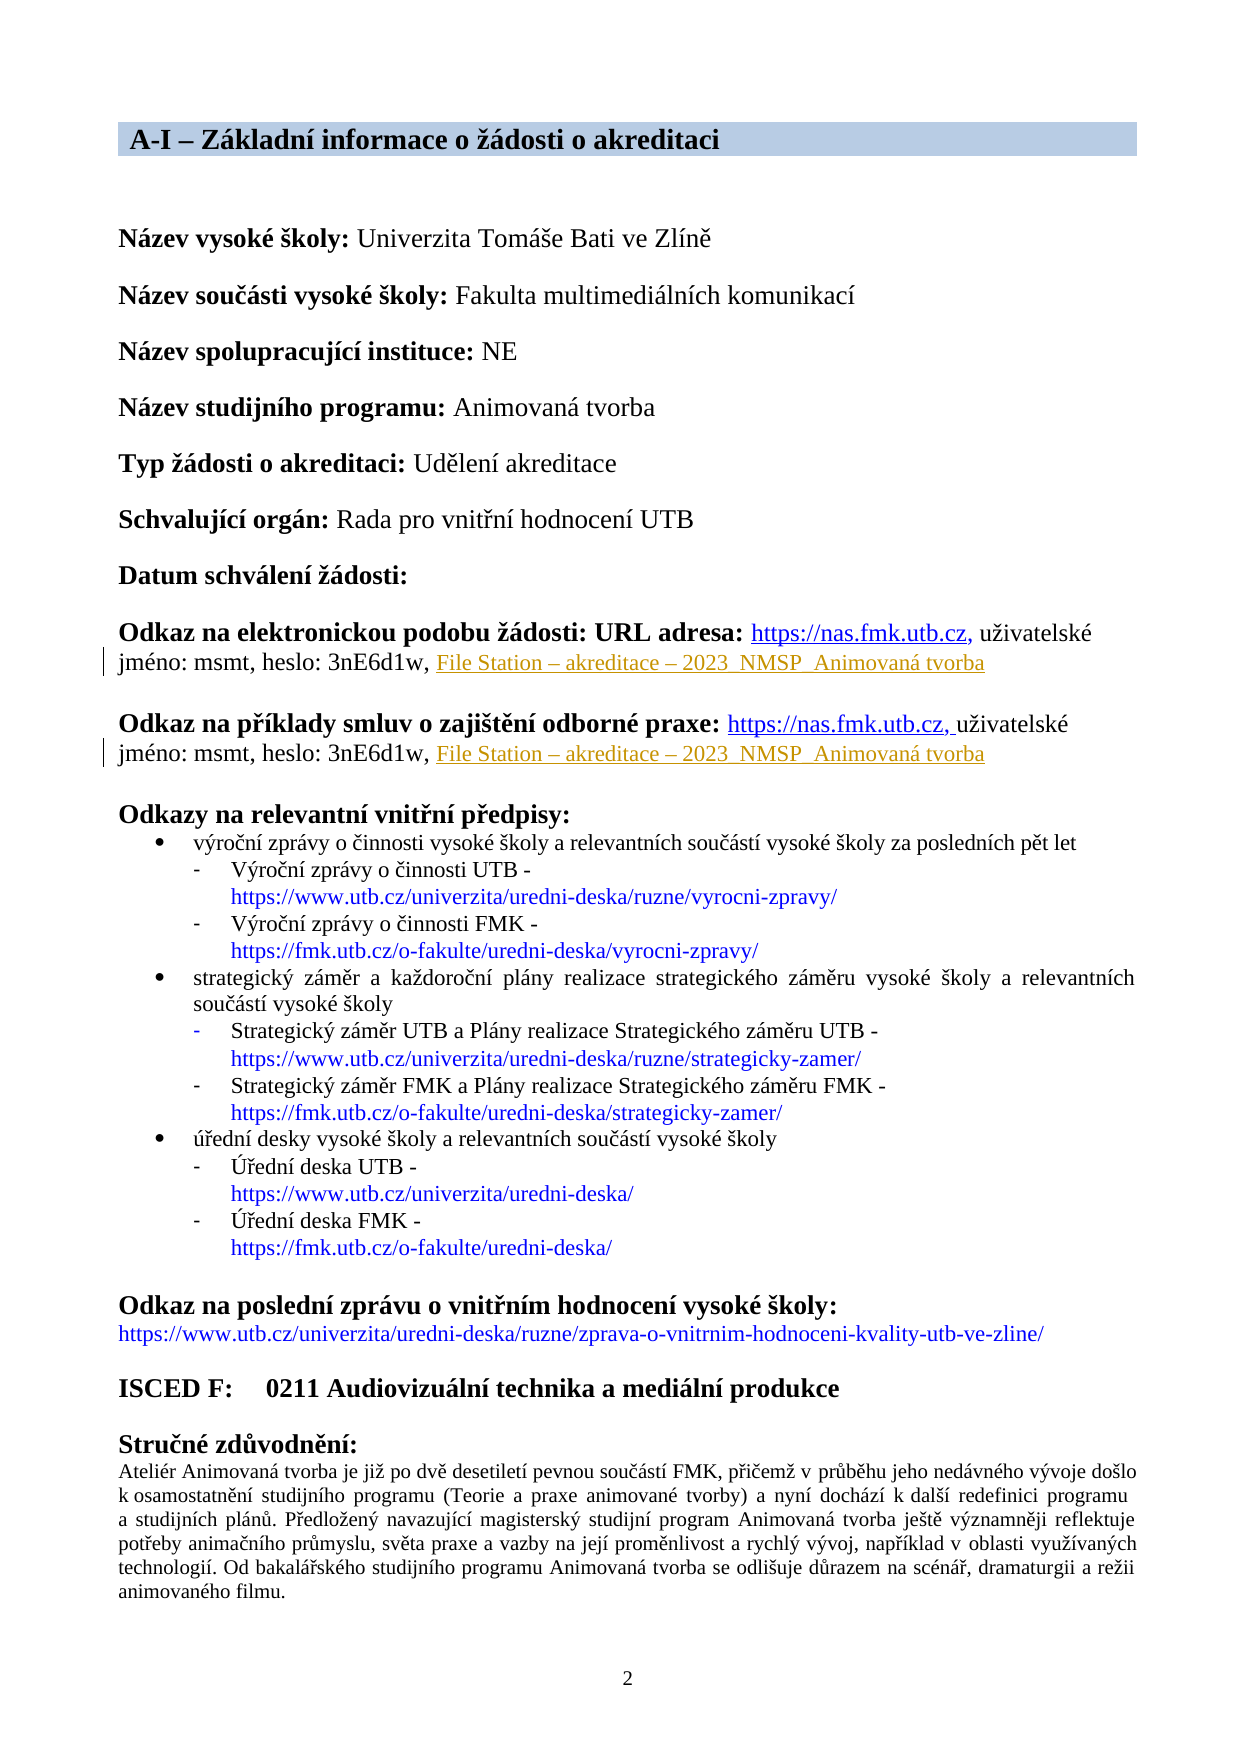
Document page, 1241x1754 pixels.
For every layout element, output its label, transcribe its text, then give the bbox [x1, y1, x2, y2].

text Datum schválení žádosti: [118, 559, 1137, 591]
list Úřední deska UTB - [193, 1152, 1137, 1180]
text https://www.utb.cz/univerzita/uredni-deska/ [231, 1180, 1137, 1206]
text Odkaz na příklady smluv o zajištění odborné praxe: https://nas.fmk.utb.cz, uživatelské jméno: msmt, heslo: 3nE6d1w, [118, 707, 1137, 767]
text Název studijního programu: Animovaná tvorba [118, 391, 1137, 422]
list Strategický záměr UTB a Plány realizace Strategického záměru UTB - https://www.utb.cz/univerzita/uredni-deska/ruzne/strategicky-zamer/ [193, 1017, 1137, 1071]
table_header A-I – Základní informace o žádosti o akreditaci [118, 122, 1137, 156]
text Typ žádosti o akreditaci: Udělení akreditace [118, 447, 1137, 478]
text https://fmk.utb.cz/o-fakulte/uredni-deska/strategicky-zamer/ [231, 1099, 1137, 1125]
list strategický záměr a každoroční plány realizace strategického záměru vysoké školy a relevantních součástí vysoké školy [156, 964, 1137, 1017]
text https://fmk.utb.cz/o-fakulte/uredni-deska/ [231, 1234, 1137, 1261]
list Strategický záměr FMK a Plány realizace Strategického záměru FMK - [193, 1071, 1137, 1099]
text Odkazy na relevantní vnitřní předpisy: [118, 767, 1137, 829]
text Odkaz na poslední zprávu o vnitřním hodnocení vysoké školy: https://www.utb.cz/univerzita/uredni-deska/ruzne/zprava-o-vnitrnim-hodnoceni-kvality-utb-ve-zline/ [118, 1289, 1137, 1347]
text Ateliér Animovaná tvorba je již po dvě desetiletí pevnou součástí FMK, přičemž v průběhu jeho nedávného vývoje došlo k osamostatnění studijního programu (Teorie a praxe animované tvorby) a nyní dochází k další redefinici programu a studijních plánů. Předložený navazující magisterský studijní program Animovaná tvorba ještě významněji reflektuje potřeby animačního průmyslu, světa praxe a vazby na její proměnlivost a rychlý vývoj, například v oblasti využívaných technologií. Od bakalářského studijního programu Animovaná tvorba se odlišuje důrazem na scénář, dramaturgii a režii animovaného filmu. [118, 1459, 1137, 1603]
text Schvalující orgán: Rada pro vnitřní hodnocení UTB [118, 503, 1137, 534]
text https://fmk.utb.cz/o-fakulte/uredni-deska/vyrocni-zpravy/ [231, 938, 1137, 964]
text Název spolupracující instituce: NE [118, 335, 1137, 366]
text ISCED F: 0211 Audiovizuální technika a mediální produkce [118, 1372, 1137, 1403]
list Výroční zprávy o činnosti FMK - [193, 909, 1136, 938]
list Výroční zprávy o činnosti UTB - [193, 855, 1136, 883]
text Název součásti vysoké školy: Fakulta multimediálních komunikací [118, 279, 1137, 310]
text Stručné zdůvodnění: [118, 1428, 1137, 1459]
list https://www.utb.cz/univerzita/uredni-deska/ruzne/vyrocni-zpravy/ [231, 883, 1136, 909]
text Název vysoké školy: Univerzita Tomáše Bati ve Zlíně [118, 223, 1137, 254]
list Úřední deska FMK - [193, 1206, 1137, 1234]
list výroční zprávy o činnosti vysoké školy a relevantních součástí vysoké školy za posledních pět let [156, 829, 1136, 855]
text Odkaz na elektronickou podobu žádosti: URL adresa: https://nas.fmk.utb.cz, uživatelské jméno: msmt, heslo: 3nE6d1w, [118, 616, 1137, 676]
list úřední desky vysoké školy a relevantních součástí vysoké školy [156, 1125, 1137, 1152]
